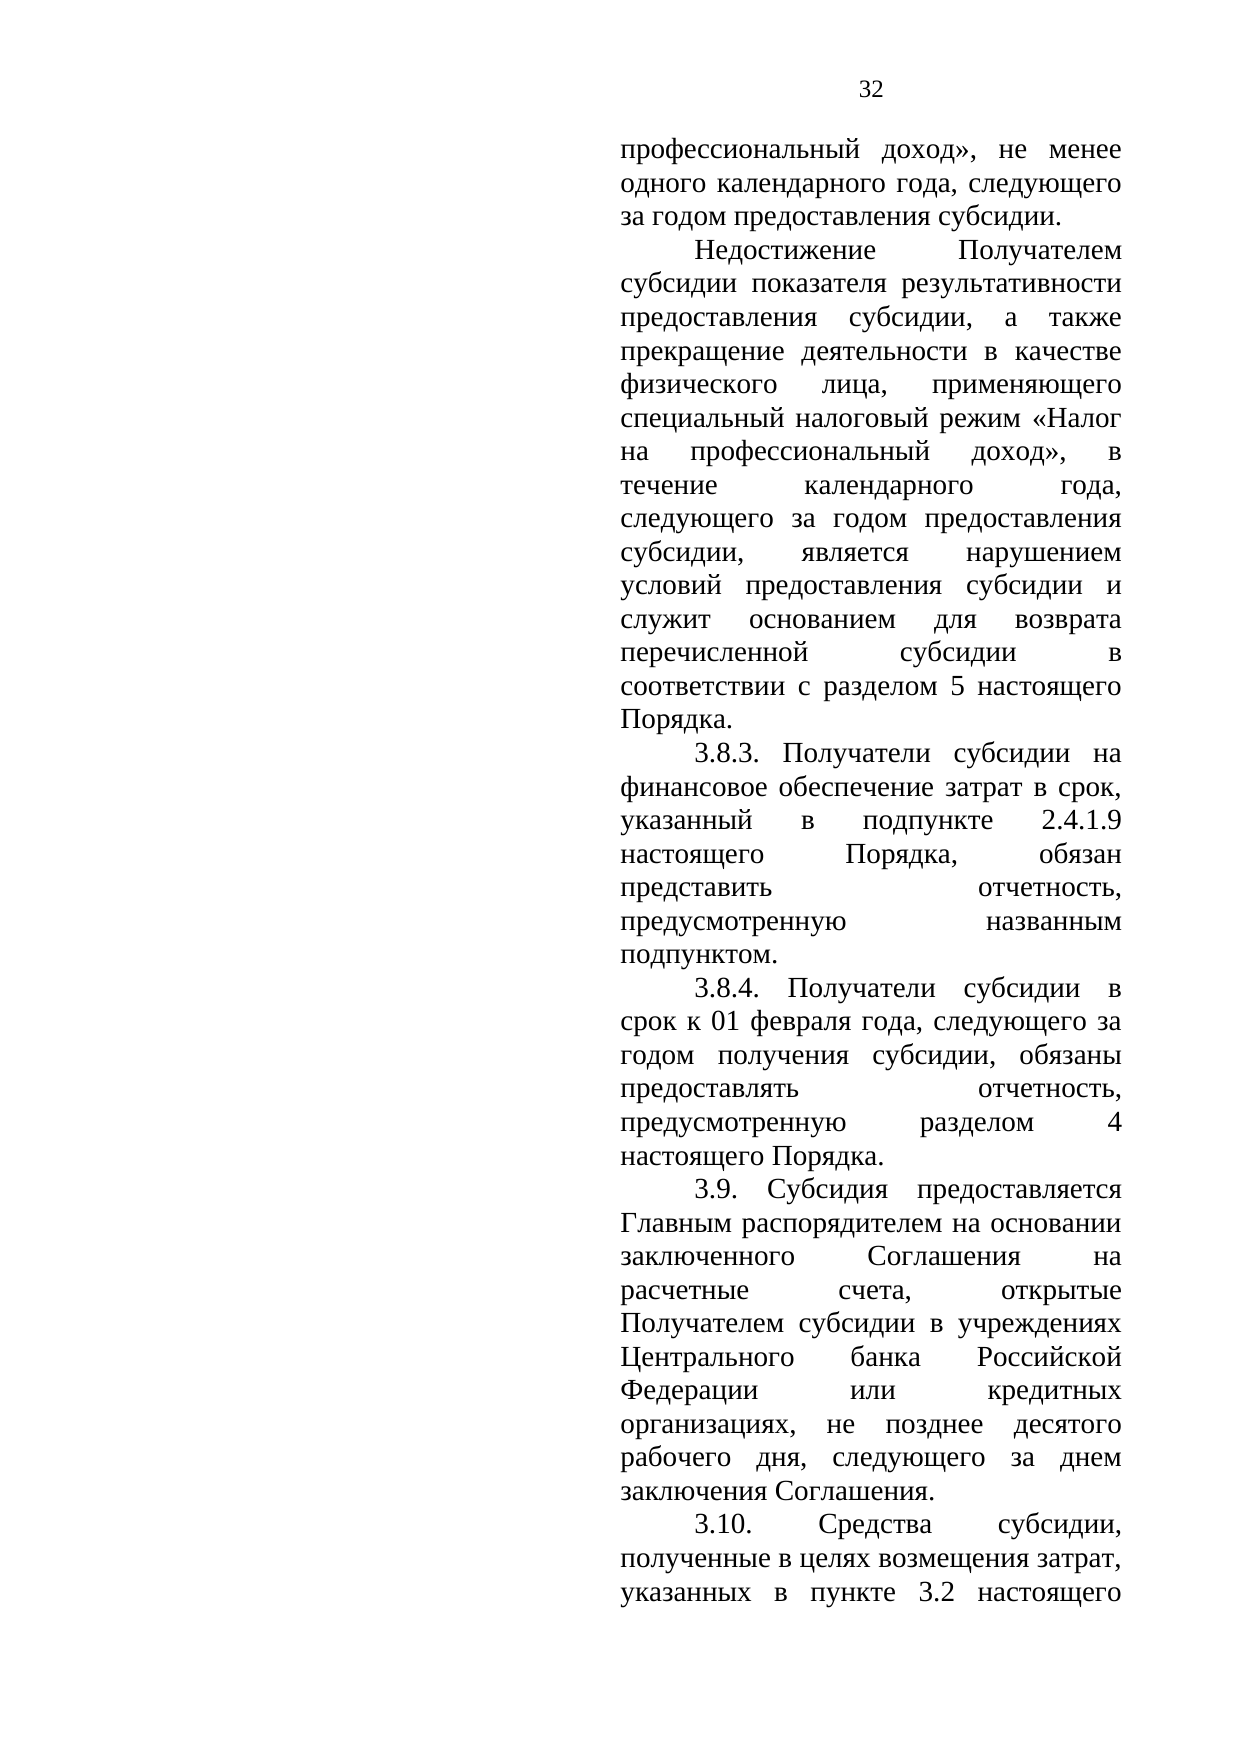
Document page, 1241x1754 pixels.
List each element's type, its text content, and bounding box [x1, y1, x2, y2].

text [620, 131, 1122, 232]
text 3.8.4. Получатели субсидии в срок к 01 февраля года, следующего за годом получения субсидии, обязаны предоставлять отчетность, предусмотренную разделом 4 настоящего Порядка. [620, 970, 1122, 1171]
text 3.9. Субсидия предоставляется Главным распорядителем на основании заключенного Соглашения на расчетные счета, открытые Получателем субсидии в учреждениях Центрального банка Российской Федерации или кредитных организациях, не позднее десятого рабочего дня, следующего за днем заключения Соглашения. [620, 1171, 1122, 1507]
text 3.8.3. Получатели субсидии на финансовое обеспечение затрат в срок, указанный в подпункте 2.4.1.9 настоящего Порядка, обязан представить отчетность, предусмотренную названным подпунктом. [620, 735, 1122, 970]
text Недостижение Получателем субсидии показателя результативности предоставления субсидии, а также прекращение деятельности в качестве физического лица, применяющего специальный налоговый режим «Налог на профессиональный доход», в течение календарного года, следующего за годом предоставления субсидии, является нарушением условий предоставления субсидии и служит основанием для возврата перечисленной субсидии в соответствии с разделом 5 настоящего Порядка. [620, 232, 1122, 735]
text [620, 1507, 1122, 1607]
